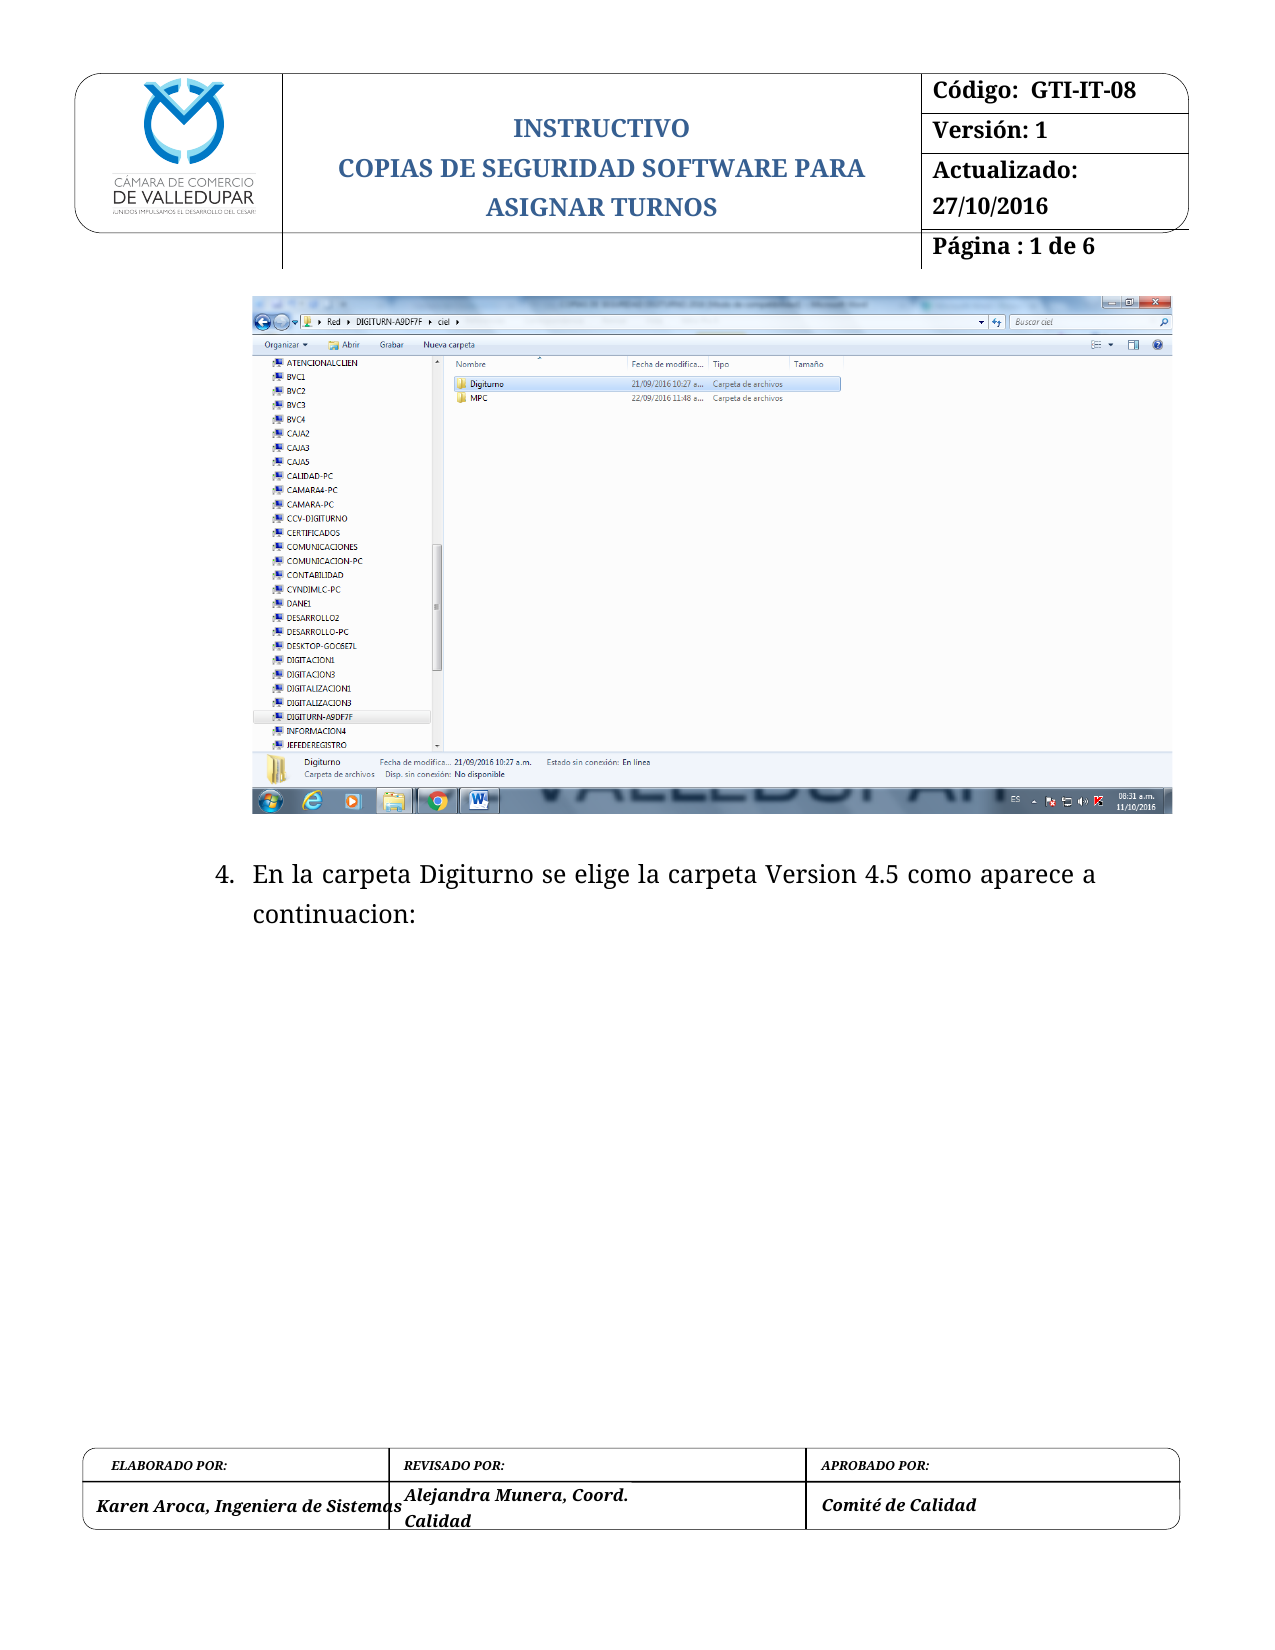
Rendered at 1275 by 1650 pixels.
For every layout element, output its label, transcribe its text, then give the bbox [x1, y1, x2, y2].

list En la carpeta Digiturno se elige la carpeta Version 4.5 como aparece a continuacion: [215, 857, 1098, 930]
picture [112, 78, 256, 214]
picture [252, 296, 1173, 814]
